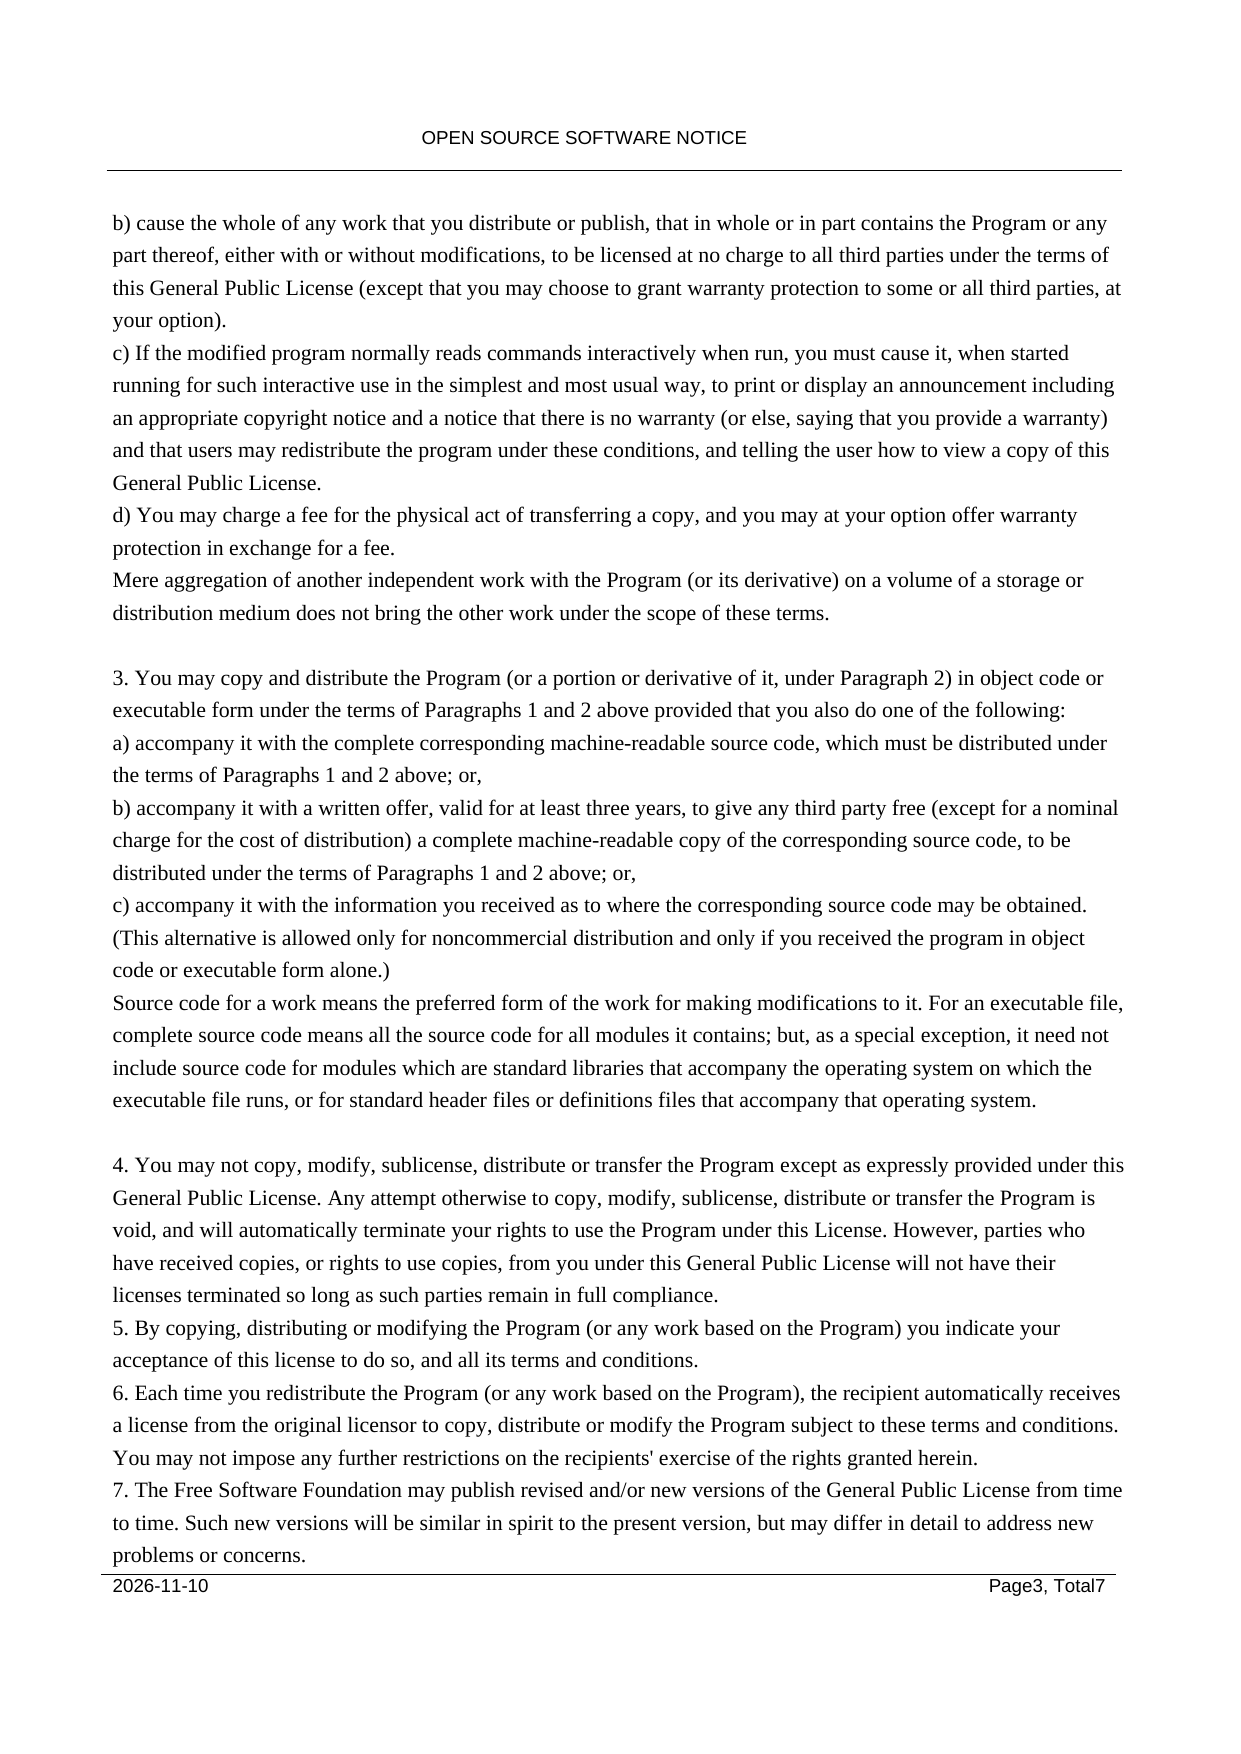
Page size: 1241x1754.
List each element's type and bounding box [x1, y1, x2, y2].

text [112, 206, 1128, 1571]
